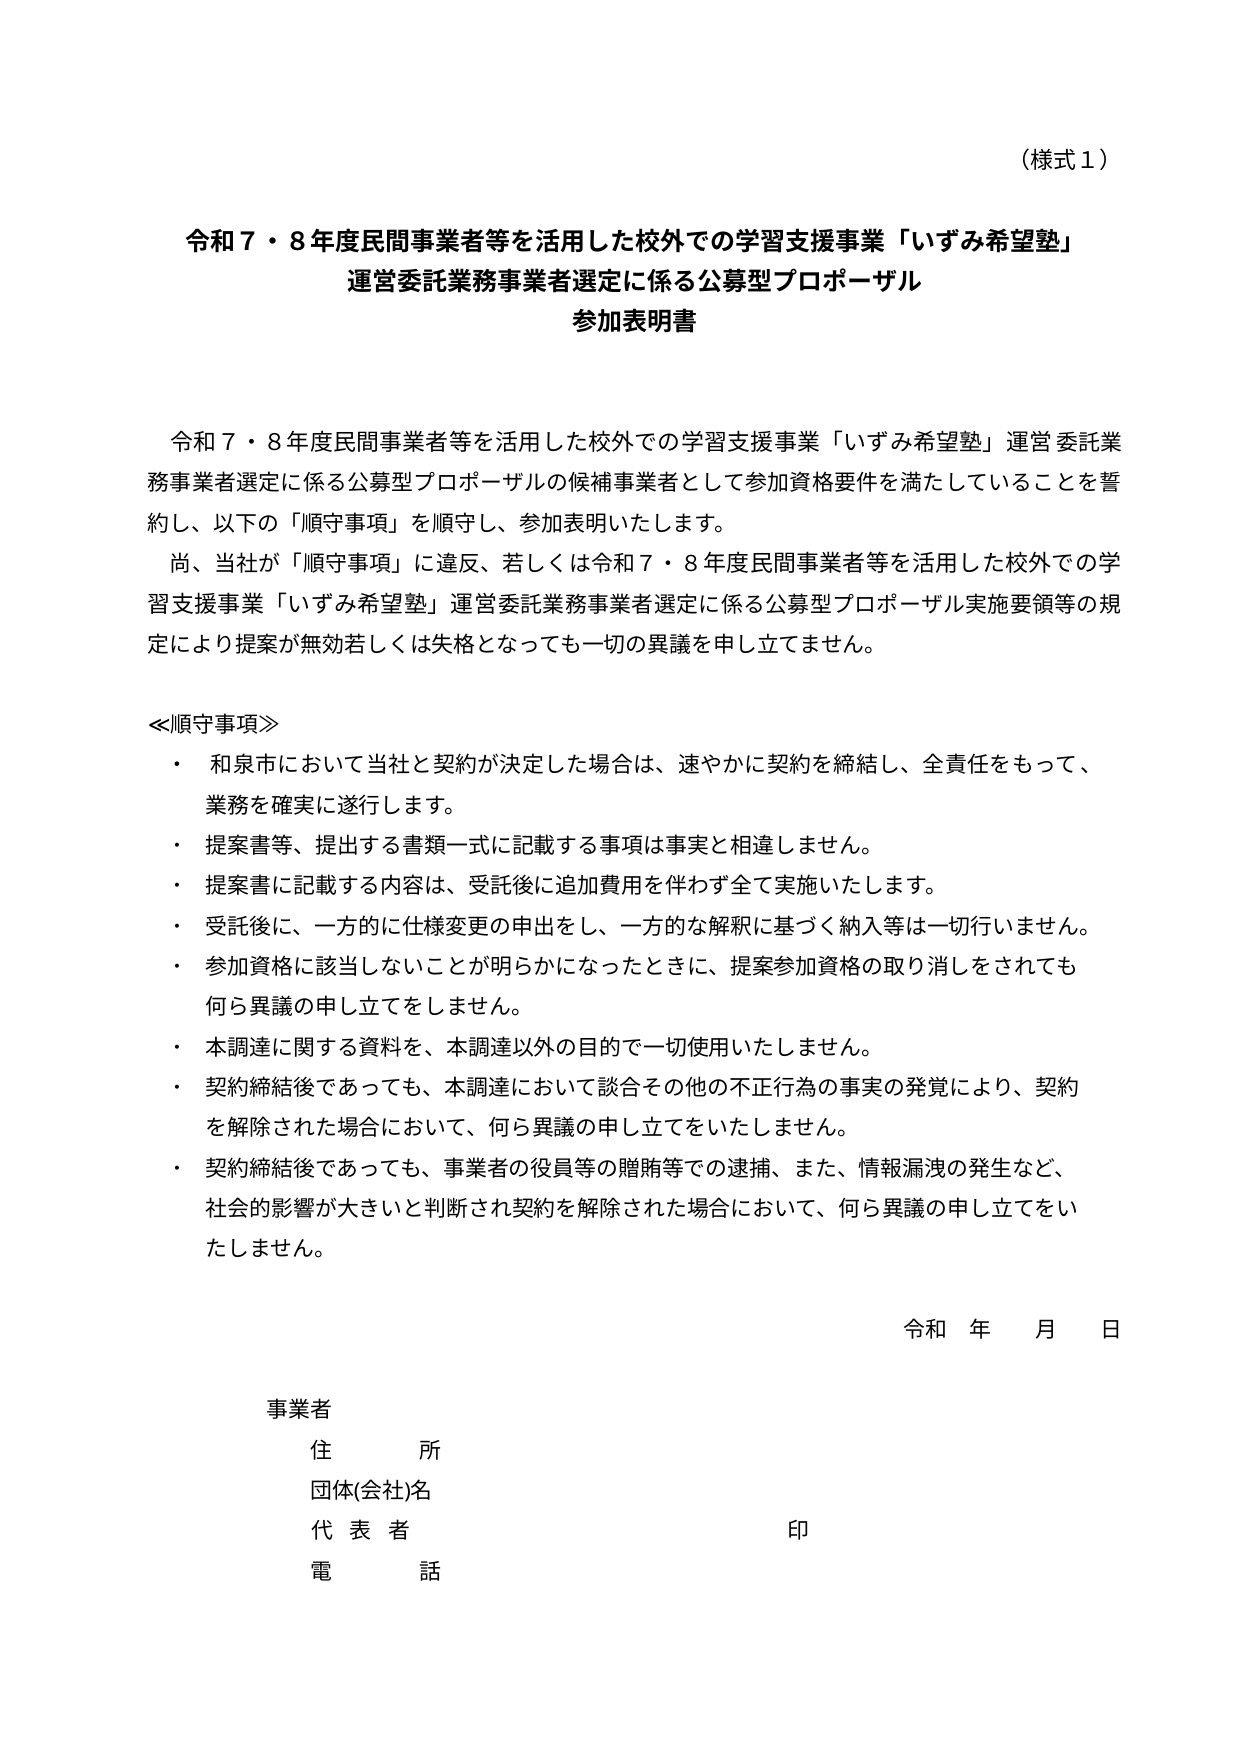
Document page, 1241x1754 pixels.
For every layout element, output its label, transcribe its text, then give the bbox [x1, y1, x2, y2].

text 運営委託業務事業者選定に係る公募型プロポーザル [148, 259, 1122, 300]
list 提案書等、提出する書類一式に記載する事項は事実と相違しません。 [166, 824, 1080, 864]
list 参加資格に該当しないことが明らかになったときに、提案参加資格の取り消しをされても何ら異議の申し立てをしません。 [166, 945, 1080, 1025]
text ≪順守事項≫ [148, 703, 1122, 743]
list 契約締結後であっても、本調達において談合その他の不正行為の事実の発覚により、契約を解除された場合において、何ら異議の申し立てをいたしません。 [166, 1066, 1080, 1146]
text 事業者 [222, 1388, 1122, 1428]
text 代表者 印 [148, 1509, 1013, 1549]
text （様式１） [148, 138, 1122, 179]
text 令和 年 月 日 [148, 1308, 1122, 1348]
list 提案書に記載する内容は、受託後に追加費用を伴わず全て実施いたします。 [166, 864, 1080, 904]
text 参加表明書 [148, 300, 1122, 340]
list 本調達に関する資料を、本調達以外の目的で一切使用いたしません。 [166, 1025, 1080, 1066]
text 令和７・８年度民間事業者等を活用した校外での学習支援事業「いずみ希望塾」 [148, 219, 1122, 259]
text ・ 和泉市において当社と契約が決定した場合は、速やかに契約を締結し、全責任をもって、業務を確実に遂行します。 [166, 743, 1080, 824]
text 尚、当社が「順守事項」に違反、若しくは令和７・８年度民間事業者等を活用した校外での学習支援事業「いずみ希望塾」運営委託業務事業者選定に係る公募型プロポーザル実施要領等の規定により提案が無効若しくは失格となっても一切の異議を申し立てません。 [148, 542, 1122, 663]
text 電 話 [222, 1549, 1122, 1590]
text 団体(会社)名 [222, 1469, 1122, 1509]
list 受託後に、一方的に仕様変更の申出をし、一方的な解釈に基づく納入等は一切行いません。 [166, 904, 1080, 945]
list 契約締結後であっても、事業者の役員等の贈賄等での逮捕、また、情報漏洩の発生など、社会的影響が大きいと判断され契約を解除された場合において、何ら異議の申し立てをいたしません。 [166, 1146, 1080, 1267]
text 令和７・８年度民間事業者等を活用した校外での学習支援事業「いずみ希望塾」運営委託業務事業者選定に係る公募型プロポーザルの候補事業者として参加資格要件を満たしていることを誓約し、以下の「順守事項」を順守し、参加表明いたします。 [148, 421, 1122, 542]
text 住 所 [222, 1428, 1122, 1469]
